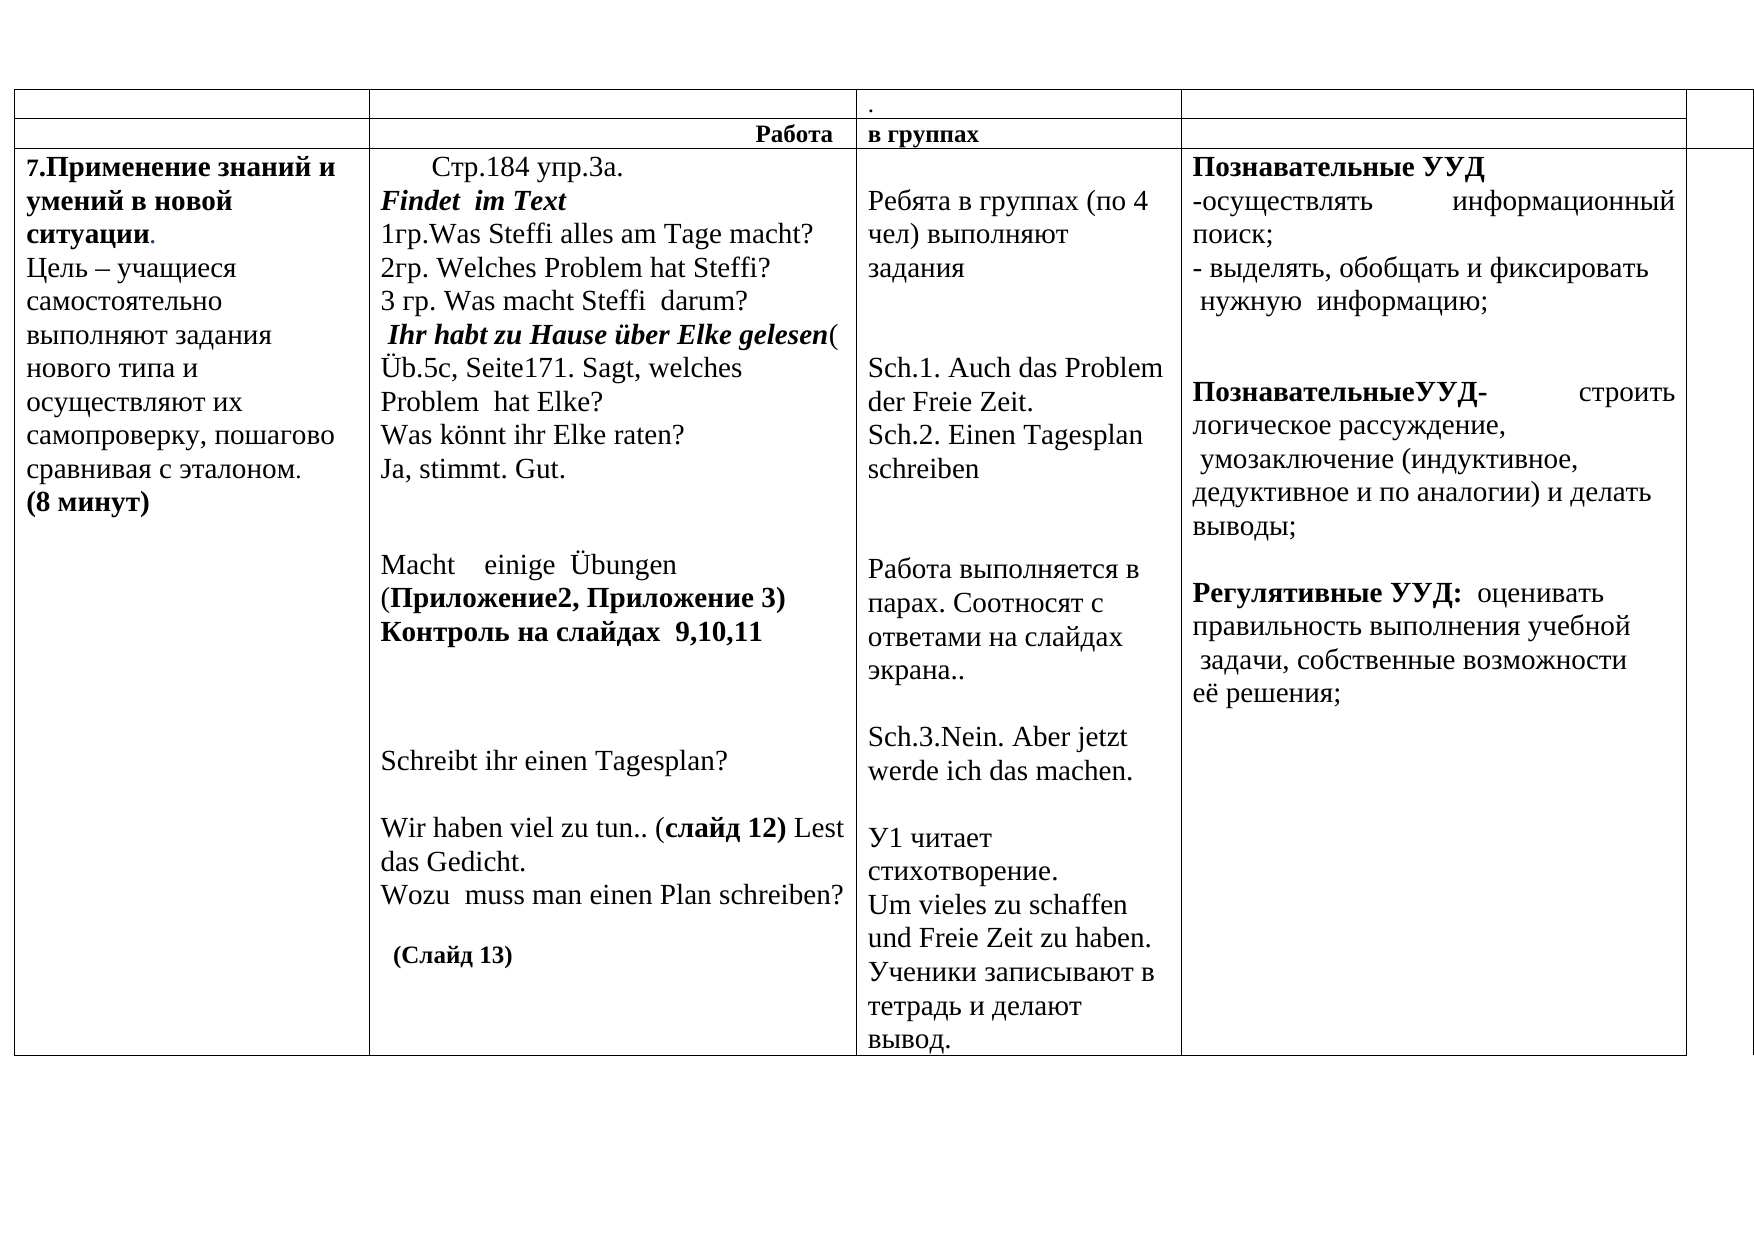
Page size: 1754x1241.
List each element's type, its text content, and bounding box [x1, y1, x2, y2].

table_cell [370, 90, 856, 118]
table_cell Стр.184 упр.3а. Findet im Text 1гр.Was Steffi alles am Tage macht? 2гр. Welches Problem hat Steffi? 3 гр. Was macht Steffi darum? Ihr habt zu Hause über Elke gelesen( Üb.5c, Seite171. Sagt, welches Problem hat Elke? Was könnt ihr Elke raten? Ja, stimmt. Gut. Macht einige Übungen (Приложение2, Приложение 3) Контроль на слайдах 9,10,11 Schreibt ihr einen Tagesplan? Wir haben viel zu tun.. (слайд 12) Lest das Gedicht. Wozu muss man einen Plan schreiben? (Слайд 13) [370, 149, 856, 1055]
table_cell в группах [857, 119, 1181, 148]
table_cell Работа [370, 119, 856, 148]
table_cell [1182, 119, 1686, 148]
table_cell Ребята в группах (по 4 чел) выполняют задания Sch.1. Auch das Problem der Freie Zeit. Sch.2. Einen Tagesplan schreiben Работа выполняется в парах. Соотносят с ответами на слайдах экрана.. Sch.3.Nein. Aber jetzt werde ich das machen. У1 читает стихотворение. Um vieles zu schaffen und Freie Zeit zu haben. Ученики записывают в тетрадь и делают вывод. [857, 149, 1181, 1055]
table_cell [857, 90, 1181, 118]
table_cell Познавательные УУД -осуществлять информационный поиск; - выделять, обобщать и фиксировать нужную информацию; ПознавательныеУУД- строить логическое рассуждение, умозаключение (индуктивное, дедуктивное и по аналогии) и делать выводы; Регулятивные УУД: оценивать правильность выполнения учебной задачи, собственные возможности её решения; [1182, 149, 1686, 1055]
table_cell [15, 90, 369, 118]
table_cell [1687, 149, 1753, 1055]
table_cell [1182, 90, 1686, 118]
table_cell 7.Применение знаний и умений в новой ситуации. Цель – учащиеся самостоятельно выполняют задания нового типа и осуществляют их самопроверку, пошагово сравнивая с эталоном. (8 минут) [15, 149, 369, 1055]
table_cell [15, 119, 369, 148]
